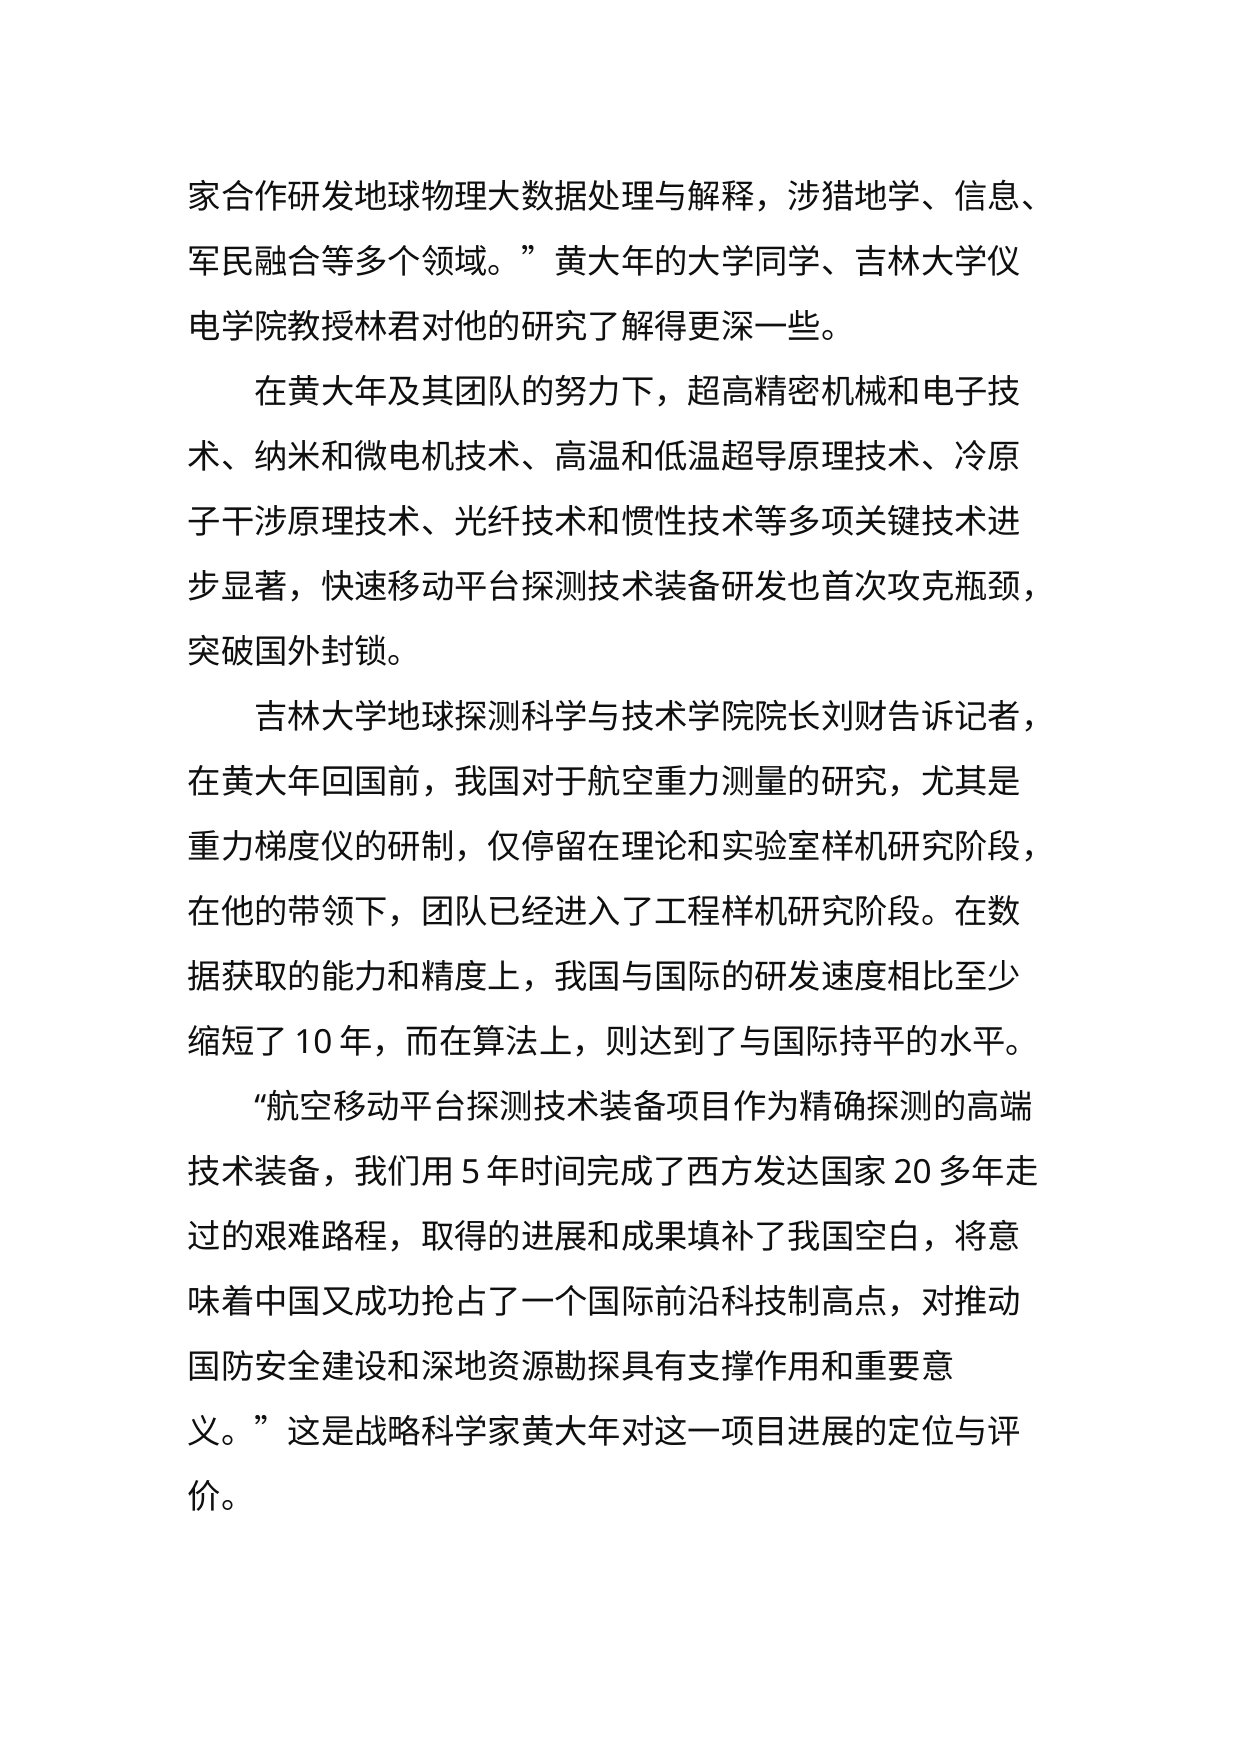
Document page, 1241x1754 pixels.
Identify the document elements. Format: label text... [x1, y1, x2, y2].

text “航空移动平台探测技术装备项目作为精确探测的高端技术装备，我们用5年时间完成了西方发达国家20多年走过的艰难路程，取得的进展和成果填补了我国空白，将意味着中国又成功抢占了一个国际前沿科技制高点，对推动国防安全建设和深地资源勘探具有支撑作用和重要意义。”这是战略科学家黄大年对这一项目进展的定位与评价。 [187, 1072, 1053, 1527]
text 在黄大年及其团队的努力下，超高精密机械和电子技术、纳米和微电机技术、高温和低温超导原理技术、冷原子干涉原理技术、光纤技术和惯性技术等多项关键技术进步显著，快速移动平台探测技术装备研发也首次攻克瓶颈，突破国外封锁。 [187, 357, 1053, 682]
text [187, 162, 1053, 357]
text 吉林大学地球探测科学与技术学院院长刘财告诉记者，在黄大年回国前，我国对于航空重力测量的研究，尤其是重力梯度仪的研制，仅停留在理论和实验室样机研究阶段，在他的带领下，团队已经进入了工程样机研究阶段。在数据获取的能力和精度上，我国与国际的研发速度相比至少缩短了10年，而在算法上，则达到了与国际持平的水平。 [187, 682, 1053, 1072]
